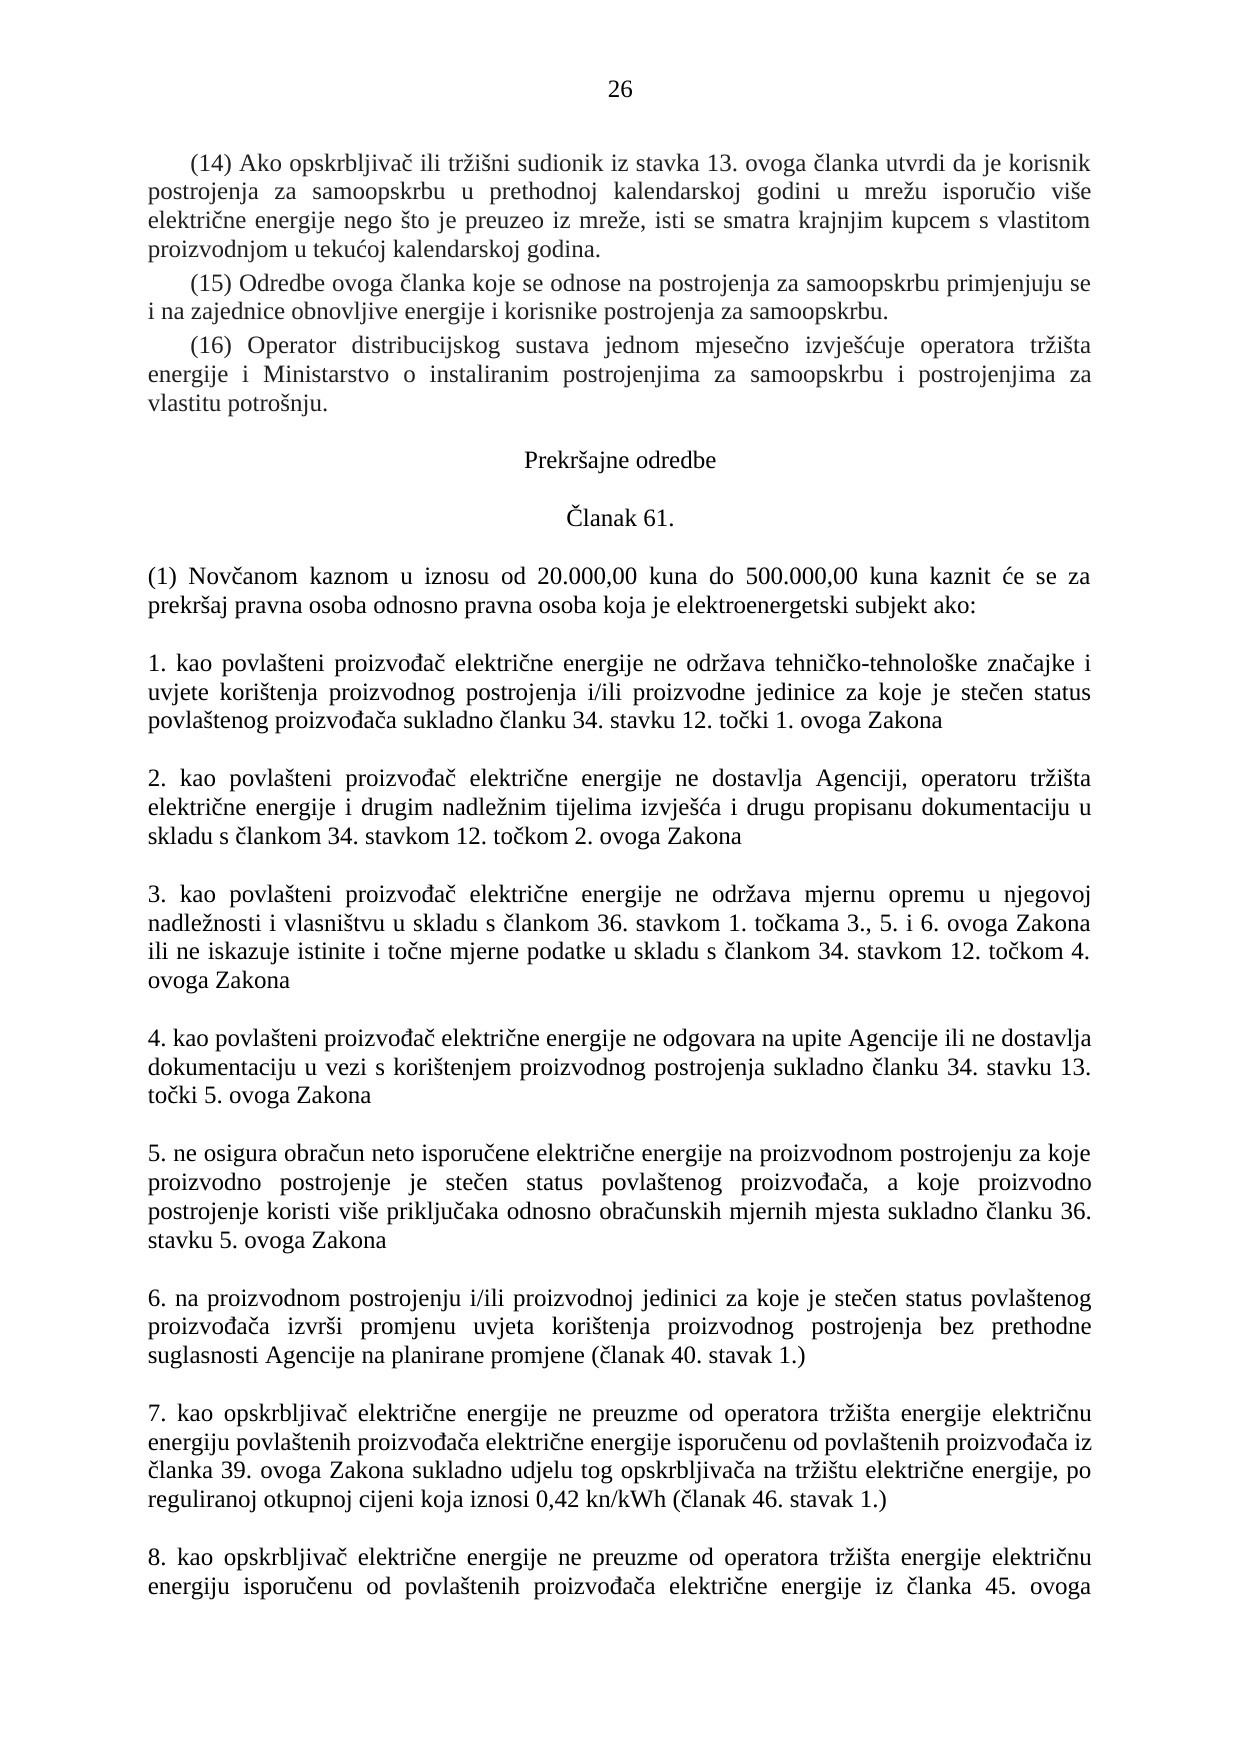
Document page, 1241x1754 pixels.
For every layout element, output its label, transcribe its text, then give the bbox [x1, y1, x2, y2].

text 1. kao povlašteni proizvođač električne energije ne održava tehničko-tehnološke značajke i uvjete korištenja proizvodnog postrojenja i/ili proizvodne jedinice za koje je stečen status povlaštenog proizvođača sukladno članku 34. stavku 12. točki 1. ovoga Zakona [148, 648, 1092, 734]
text 4. kao povlašteni proizvođač električne energije ne odgovara na upite Agencije ili ne dostavlja dokumentaciju u vezi s korištenjem proizvodnog postrojenja sukladno članku 34. stavku 13. točki 5. ovoga Zakona [148, 1023, 1092, 1109]
text (15) Odredbe ovoga članka koje se odnose na postrojenja za samoopskrbu primjenjuju se i na zajednice obnovljive energije i korisnike postrojenja za samoopskrbu. [148, 268, 1092, 325]
text Prekršajne odredbe [148, 446, 1092, 474]
text 7. kao opskrbljivač električne energije ne preuzme od operatora tržišta energije električnu energiju povlaštenih proizvođača električne energije isporučenu od povlaštenih proizvođača iz članka 39. ovoga Zakona sukladno udjelu tog opskrbljivača na tržištu električne energije, po reguliranoj otkupnoj cijeni koja iznosi 0,42 kn/kWh (članak 46. stavak 1.) [148, 1398, 1092, 1513]
text (14) Ako opskrbljivač ili tržišni sudionik iz stavka 13. ovoga članka utvrdi da je korisnik postrojenja za samoopskrbu u prethodnoj kalendarskoj godini u mrežu isporučio više električne energije nego što je preuzeo iz mreže, isti se smatra krajnjim kupcem s vlastitom proizvodnjom u tekućoj kalendarskoj godina. [148, 148, 1092, 263]
text 6. na proizvodnom postrojenju i/ili proizvodnoj jedinici za koje je stečen status povlaštenog proizvođača izvrši promjenu uvjeta korištenja proizvodnog postrojenja bez prethodne suglasnosti Agencije na planirane promjene (članak 40. stavak 1.) [148, 1283, 1092, 1369]
text 2. kao povlašteni proizvođač električne energije ne dostavlja Agenciji, operatoru tržišta električne energije i drugim nadležnim tijelima izvješća i drugu propisanu dokumentaciju u skladu s člankom 34. stavkom 12. točkom 2. ovoga Zakona [148, 763, 1092, 850]
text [148, 1542, 1092, 1600]
text 3. kao povlašteni proizvođač električne energije ne održava mjernu opremu u njegovoj nadležnosti i vlasništvu u skladu s člankom 36. stavkom 1. točkama 3., 5. i 6. ovoga Zakona ili ne iskazuje istinite i točne mjerne podatke u skladu s člankom 34. stavkom 12. točkom 4. ovoga Zakona [148, 879, 1092, 994]
text 5. ne osigura obračun neto isporučene električne energije na proizvodnom postrojenju za koje proizvodno postrojenje je stečen status povlaštenog proizvođača, a koje proizvodno postrojenje koristi više priključaka odnosno obračunskih mjernih mjesta sukladno članku 36. stavku 5. ovoga Zakona [148, 1138, 1092, 1253]
text (16) Operator distribucijskog sustava jednom mjesečno izvješćuje operatora tržišta energije i Ministarstvo o instaliranim postrojenjima za samoopskrbu i postrojenjima za vlastitu potrošnju. [148, 330, 1092, 416]
text Članak 61. [148, 503, 1092, 532]
text (1) Novčanom kaznom u iznosu od 20.000,00 kuna do 500.000,00 kuna kaznit će se za prekršaj pravna osoba odnosno pravna osoba koja je elektroenergetski subjekt ako: [148, 561, 1092, 619]
